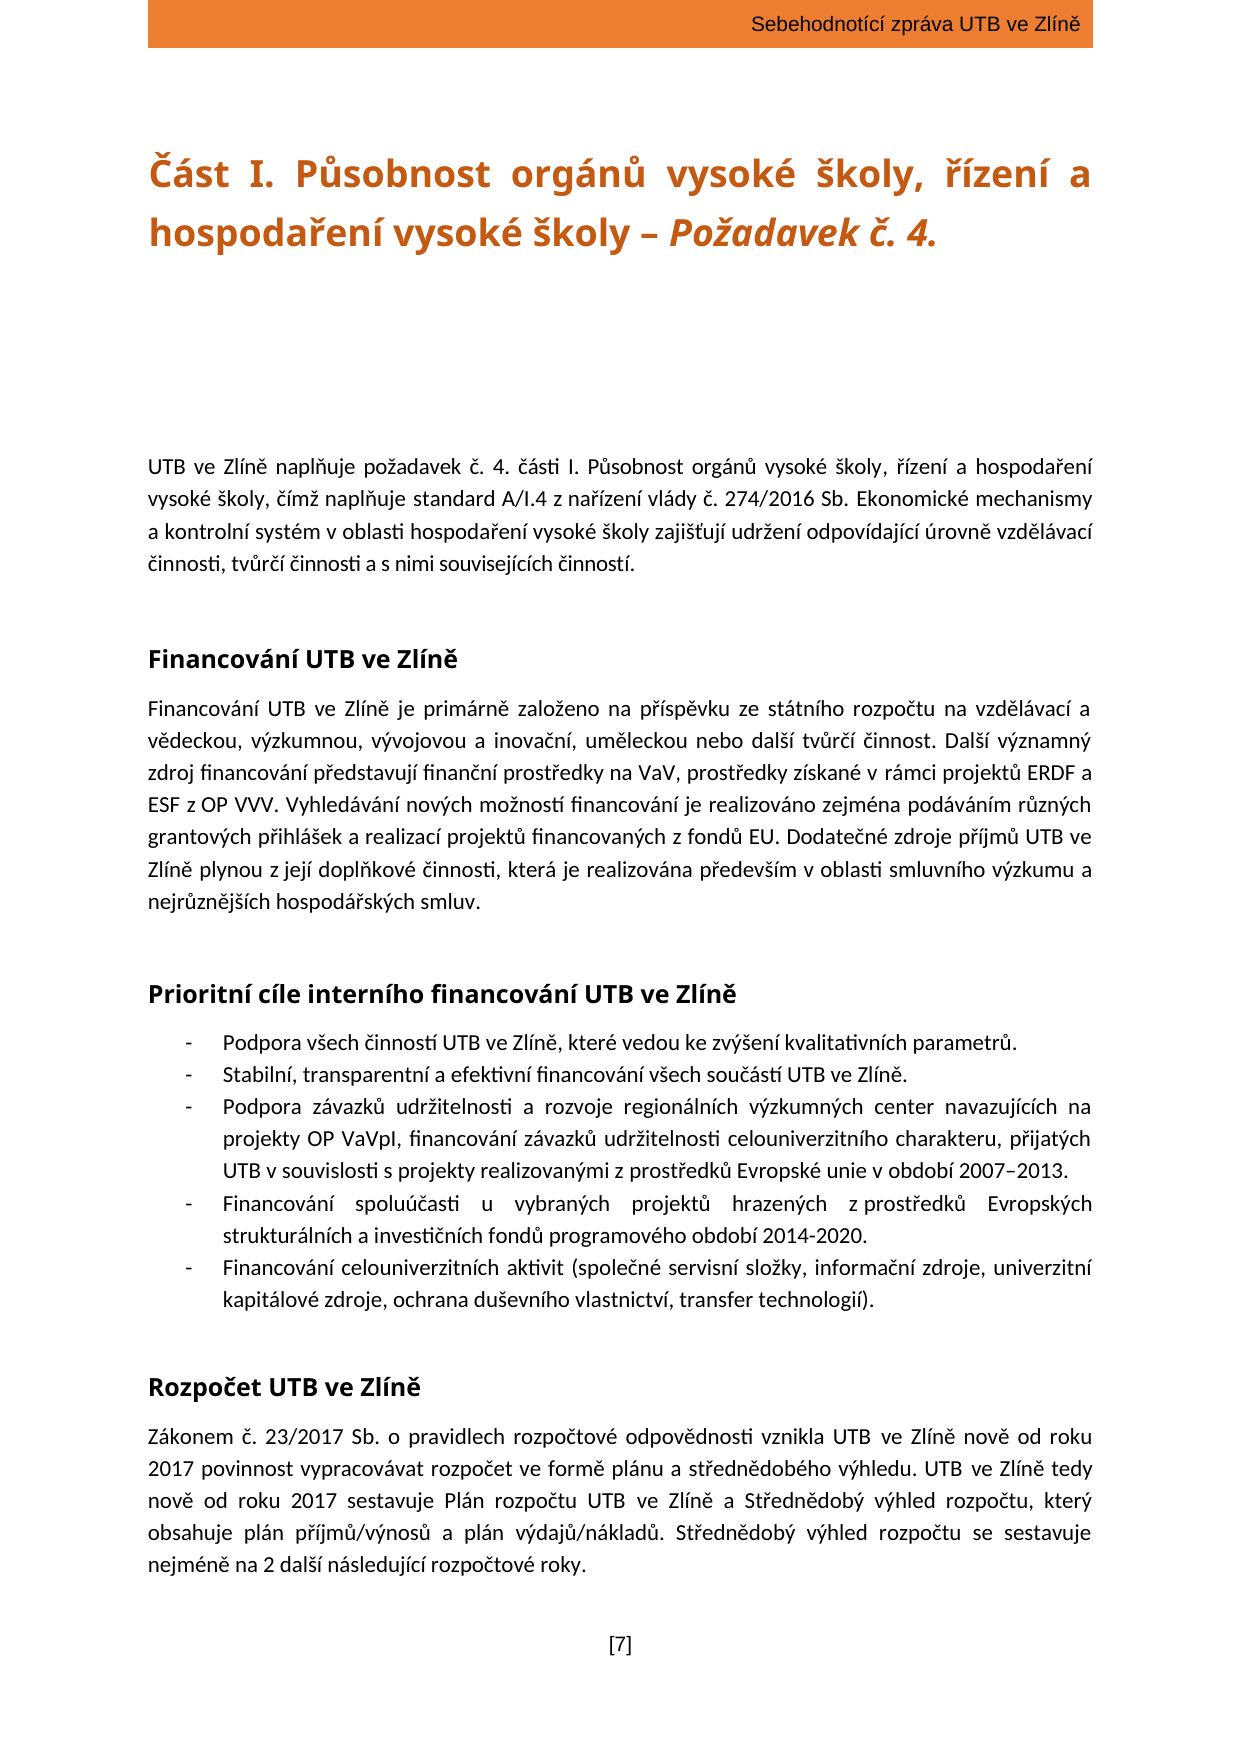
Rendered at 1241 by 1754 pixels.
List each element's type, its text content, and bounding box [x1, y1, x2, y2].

subtitle Rozpočet UTB ve Zlíně [148, 1370, 1093, 1404]
list Podpora závazků udržitelnosti a rozvoje regionálních výzkumných center navazujících na projekty OP VaVpI, financování závazků udržitelnosti celouniverzitního charakteru, přijatých UTB v souvislosti s projekty realizovanými z prostředků Evropské unie v období 2007–2013. [185, 1092, 1093, 1185]
text Financování UTB ve Zlíně je primárně založeno na příspěvku ze státního rozpočtu na vzdělávací a vědeckou, výzkumnou, vývojovou a inovační, uměleckou nebo další tvůrčí činnost. Další významný zdroj financování představují finanční prostředky na VaV, prostředky získané v rámci projektů ERDF a ESF z OP VVV. Vyhledávání nových možností financování je realizováno zejména podáváním různých grantových přihlášek a realizací projektů financovaných z fondů EU. Dodatečné zdroje příjmů UTB ve Zlíně plynou z její doplňkové činnosti, která je realizována především v oblasti smluvního výzkumu a nejrůznějších hospodářských smluv. [148, 694, 1093, 915]
text Část I. Působnost orgánů vysoké školy, řízení a hospodaření vysoké školy – Požadavek č. 4. [148, 148, 1093, 257]
list Stabilní, transparentní a efektivní financování všech součástí UTB ve Zlíně. [185, 1060, 1093, 1088]
text Prioritní cíle interního financování UTB ve Zlíně [148, 976, 1093, 1010]
text Zákonem č. 23/2017 Sb. o pravidlech rozpočtové odpovědnosti vznikla UTB ve Zlíně nově od roku 2017 povinnost vypracovávat rozpočet ve formě plánu a střednědobého výhledu. UTB ve Zlíně tedy nově od roku 2017 sestavuje Plán rozpočtu UTB ve Zlíně a Střednědobý výhled rozpočtu, který obsahuje plán příjmů/výnosů a plán výdajů/nákladů. Střednědobý výhled rozpočtu se sestavuje nejméně na 2 další následující rozpočtové roky. [148, 1422, 1093, 1578]
text Financování UTB ve Zlíně [148, 642, 1093, 676]
list Financování celouniverzitních aktivit (společné servisní složky, informační zdroje, univerzitní kapitálové zdroje, ochrana duševního vlastnictví, transfer technologií). [185, 1253, 1093, 1313]
list Financování spoluúčasti u vybraných projektů hrazených z prostředků Evropských strukturálních a investičních fondů programového období 2014-2020. [185, 1189, 1093, 1249]
text UTB ve Zlíně naplňuje požadavek č. 4. části I. Působnost orgánů vysoké školy, řízení a hospodaření vysoké školy, čímž naplňuje standard A/I.4 z nařízení vlády č. 274/2016 Sb. Ekonomické mechanismy a kontrolní systém v oblasti hospodaření vysoké školy zajišťují udržení odpovídající úrovně vzdělávací činnosti, tvůrčí činnosti a s nimi souvisejících činností. [148, 452, 1093, 577]
list Podpora všech činností UTB ve Zlíně, které vedou ke zvýšení kvalitativních parametrů. [185, 1028, 1093, 1056]
